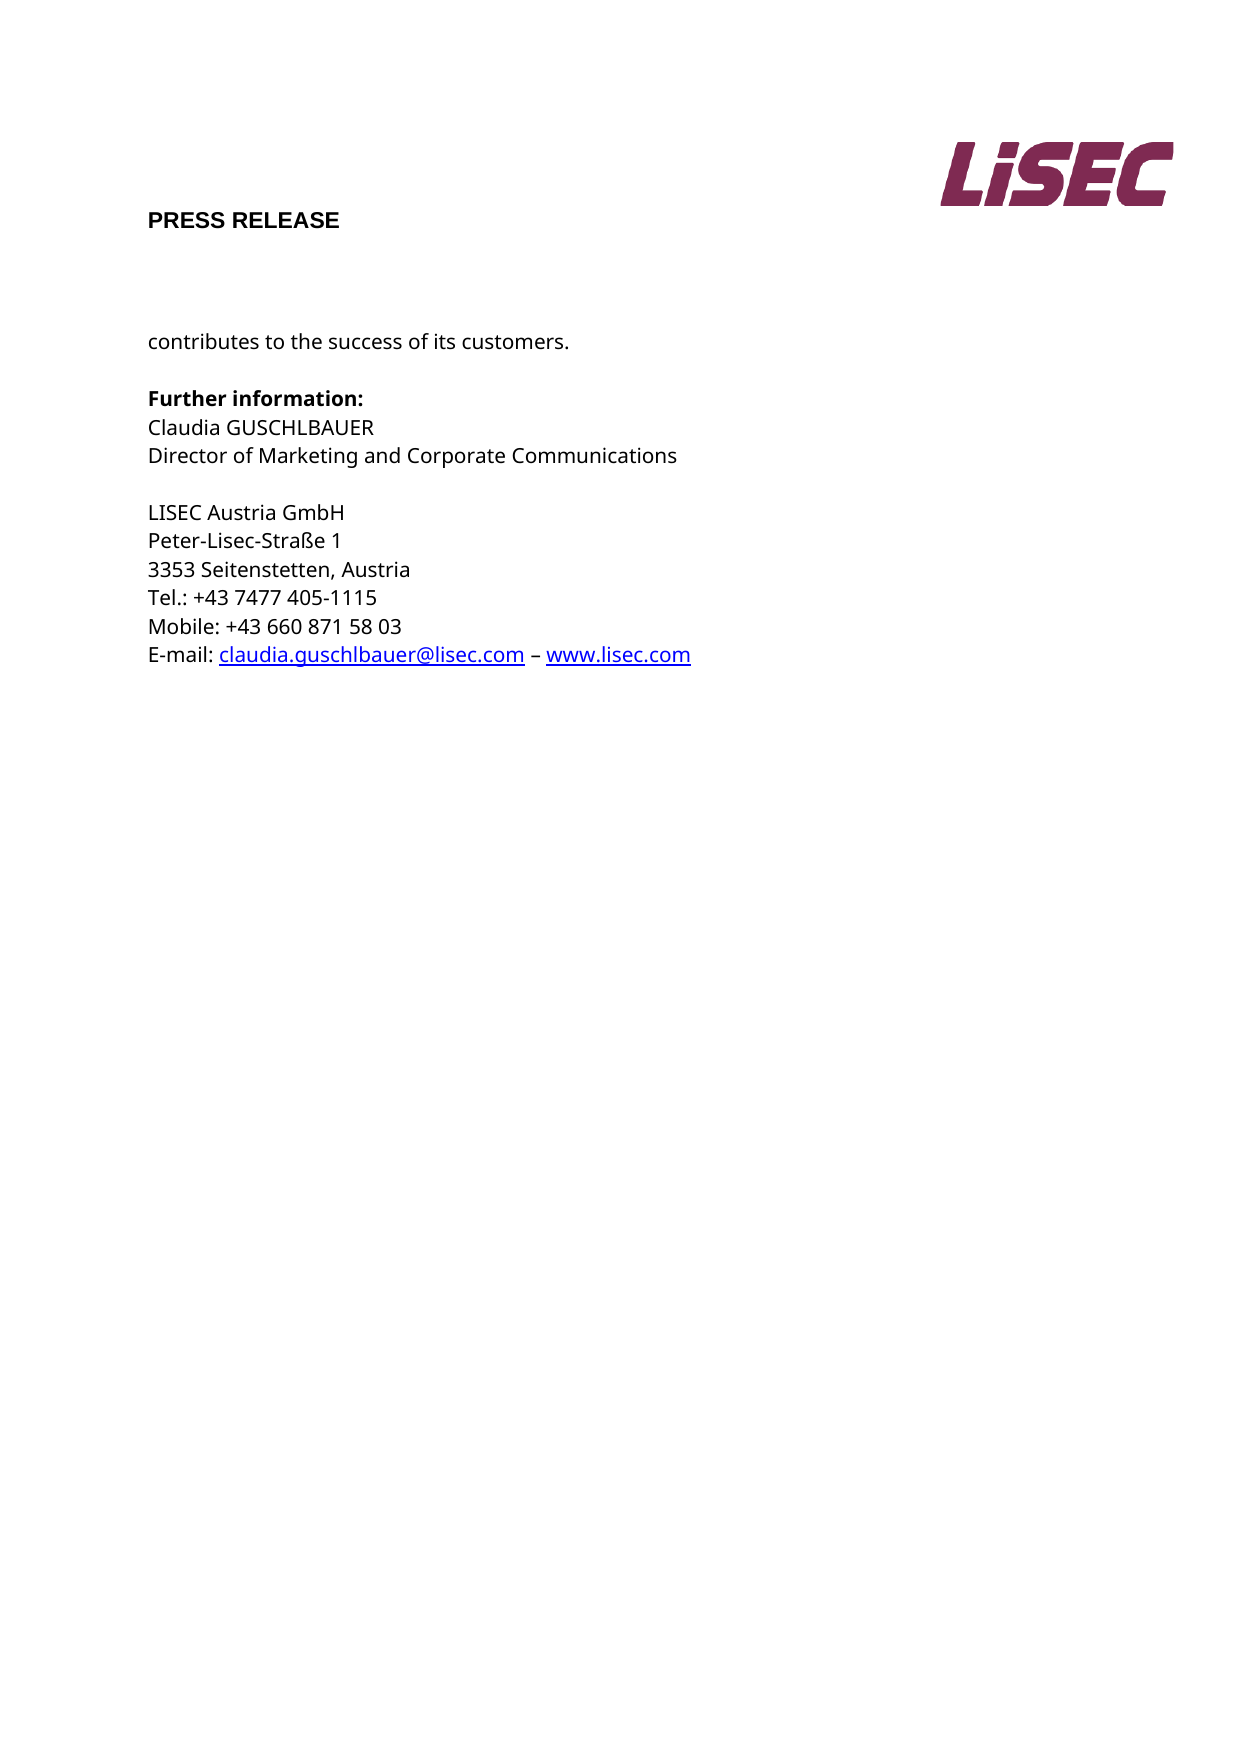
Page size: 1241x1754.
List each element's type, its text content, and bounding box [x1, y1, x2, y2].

text LISEC Austria GmbH Peter-Lisec-Straße 1 [148, 498, 1093, 555]
text Director of Marketing and Corporate Communications [148, 441, 1240, 469]
text Further information: Claudia GUSCHLBAUER [148, 384, 1240, 441]
text 3353 Seitenstetten, Austria Tel.: +43 7477 405-1115 Mobile: +43 660 871 58 03 E-mail: claudia.guschlbauer@lisec.com – www.lisec.com [148, 555, 1093, 669]
picture [939, 142, 1173, 205]
